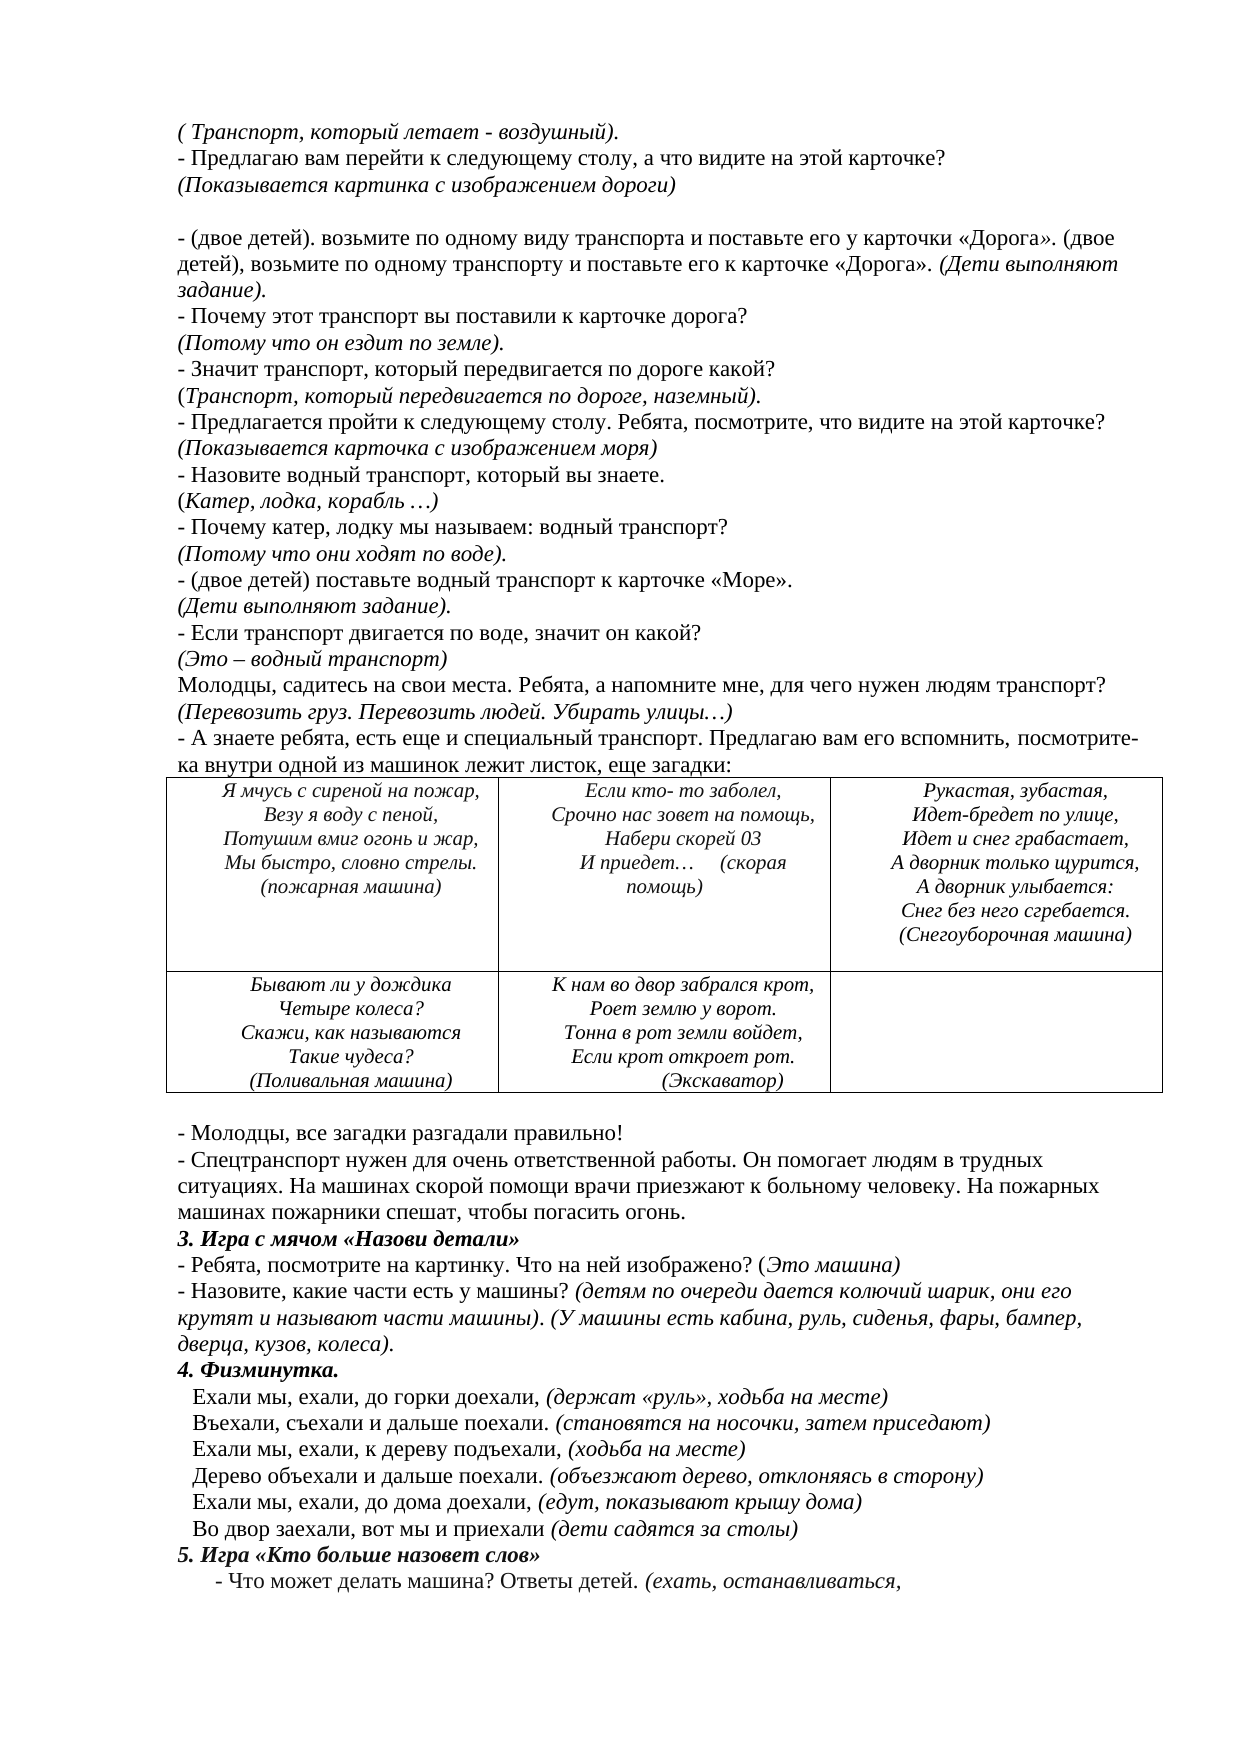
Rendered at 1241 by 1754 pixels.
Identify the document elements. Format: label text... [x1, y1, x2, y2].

text Ехали мы, ехали, к дереву подъехали, (ходьба на месте) [177, 1436, 1152, 1462]
table_header Я мчусь с сиреной на пожар, Везу я воду с пеной, Потушим вмиг огонь и жар, Мы быстро, словно стрелы. (пожарная машина) [167, 778, 498, 971]
text (Перевозить груз. Перевозить людей. Убирать улицы…) [177, 698, 1152, 724]
text 5. Игра «Кто больше назовет слов» [177, 1541, 1152, 1567]
text - Предлагается пройти к следующему столу. Ребята, посмотрите, что видите на этой карточке? [177, 408, 1152, 434]
text 3. Игра с мячом «Назови детали» [177, 1225, 1152, 1251]
text - (двое детей) поставьте водный транспорт к карточке «Море». [177, 566, 1152, 592]
text (Дети выполняют задание). [177, 592, 1152, 619]
text Ехали мы, ехали, до горки доехали, (держат «руль», ходьба на месте) [177, 1383, 1152, 1409]
text Въехали, съехали и дальше поехали. (становятся на носочки, затем приседают) [177, 1409, 1152, 1436]
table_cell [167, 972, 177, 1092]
text - Что может делать машина? Ответы детей. (ехать, останавливаться, [177, 1567, 1152, 1594]
text ( Транспорт, который летает - воздушный). [177, 118, 1152, 144]
text - Если транспорт двигается по воде, значит он какой? [177, 619, 1152, 645]
text Ехали мы, ехали, до дома доехали, (едут, показывают крышу дома) [177, 1488, 1152, 1514]
text - Почему катер, лодку мы называем: водный транспорт? [177, 513, 1152, 540]
text - Ребята, посмотрите на картинку. Что на ней изображено? (Это машина) [177, 1251, 1152, 1277]
text (Катер, лодка, корабль …) [177, 487, 1152, 513]
text - Спецтранспорт нужен для очень ответственной работы. Он помогает людям в трудных ситуациях. На машинах скорой помощи врачи приезжают к больному человеку. На пожарных машинах пожарники спешат, чтобы погасить огонь. [177, 1146, 1152, 1225]
text Во двор заехали, вот мы и приехали (дети садятся за столы) [177, 1514, 1152, 1541]
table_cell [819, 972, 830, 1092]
text (Транспорт, который передвигается по дороге, наземный). [177, 382, 1152, 408]
text (Это – водный транспорт) [177, 645, 1152, 672]
text - Значит транспорт, который передвигается по дороге какой? [177, 355, 1152, 382]
text Дерево объехали и дальше поехали. (объезжают дерево, отклоняясь в сторону) [177, 1462, 1152, 1488]
text - Почему этот транспорт вы поставили к карточке дорога? [177, 303, 1152, 329]
table_header Рукастая, зубастая, Идет-бредет по улице, Идет и снег грабастает, А дворник только щурится, А дворник улыбается: Снег без него сгребается. (Снегоуборочная машина) [831, 778, 1162, 971]
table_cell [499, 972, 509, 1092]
text Молодцы, садитесь на свои места. Ребята, а напомните мне, для чего нужен людям транспорт? [177, 672, 1152, 698]
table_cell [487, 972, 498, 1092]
text 4. Физминутка. [177, 1356, 1152, 1383]
text (Показывается карточка с изображением моря) [177, 434, 1152, 461]
text - Молодцы, все загадки разгадали правильно! [177, 1119, 1152, 1146]
text (Показывается картинка с изображением дороги) [177, 171, 1152, 197]
text (Потому что они ходят по воде). [177, 540, 1152, 566]
table_header Если кто- то заболел, Срочно нас зовет на помощь, Набери скорей 03 И приедет… (скорая помощь) [499, 778, 830, 971]
text - (двое детей). возьмите по одному виду транспорта и поставьте его у карточки «Дорога». (двое детей), возьмите по одному транспорту и поставьте его к карточке «Дорога». (Дети выполняют задание). [177, 223, 1152, 303]
text - Назовите водный транспорт, который вы знаете. [177, 461, 1152, 487]
text (Потому что он ездит по земле). [177, 329, 1152, 355]
text - А знаете ребята, есть еще и специальный транспорт. Предлагаю вам его вспомнить, посмотрите-ка внутри одной из машинок лежит листок, еще загадки: [177, 724, 1152, 777]
text - Предлагаю вам перейти к следующему столу, а что видите на этой карточке? [177, 144, 1152, 171]
text - Назовите, какие части есть у машины? (детям по очереди дается колючий шарик, они его крутят и называют части машины). (У машины есть кабина, руль, сиденья, фары, бампер, дверца, кузов, колеса). [177, 1277, 1152, 1356]
table_cell [831, 972, 1162, 1092]
